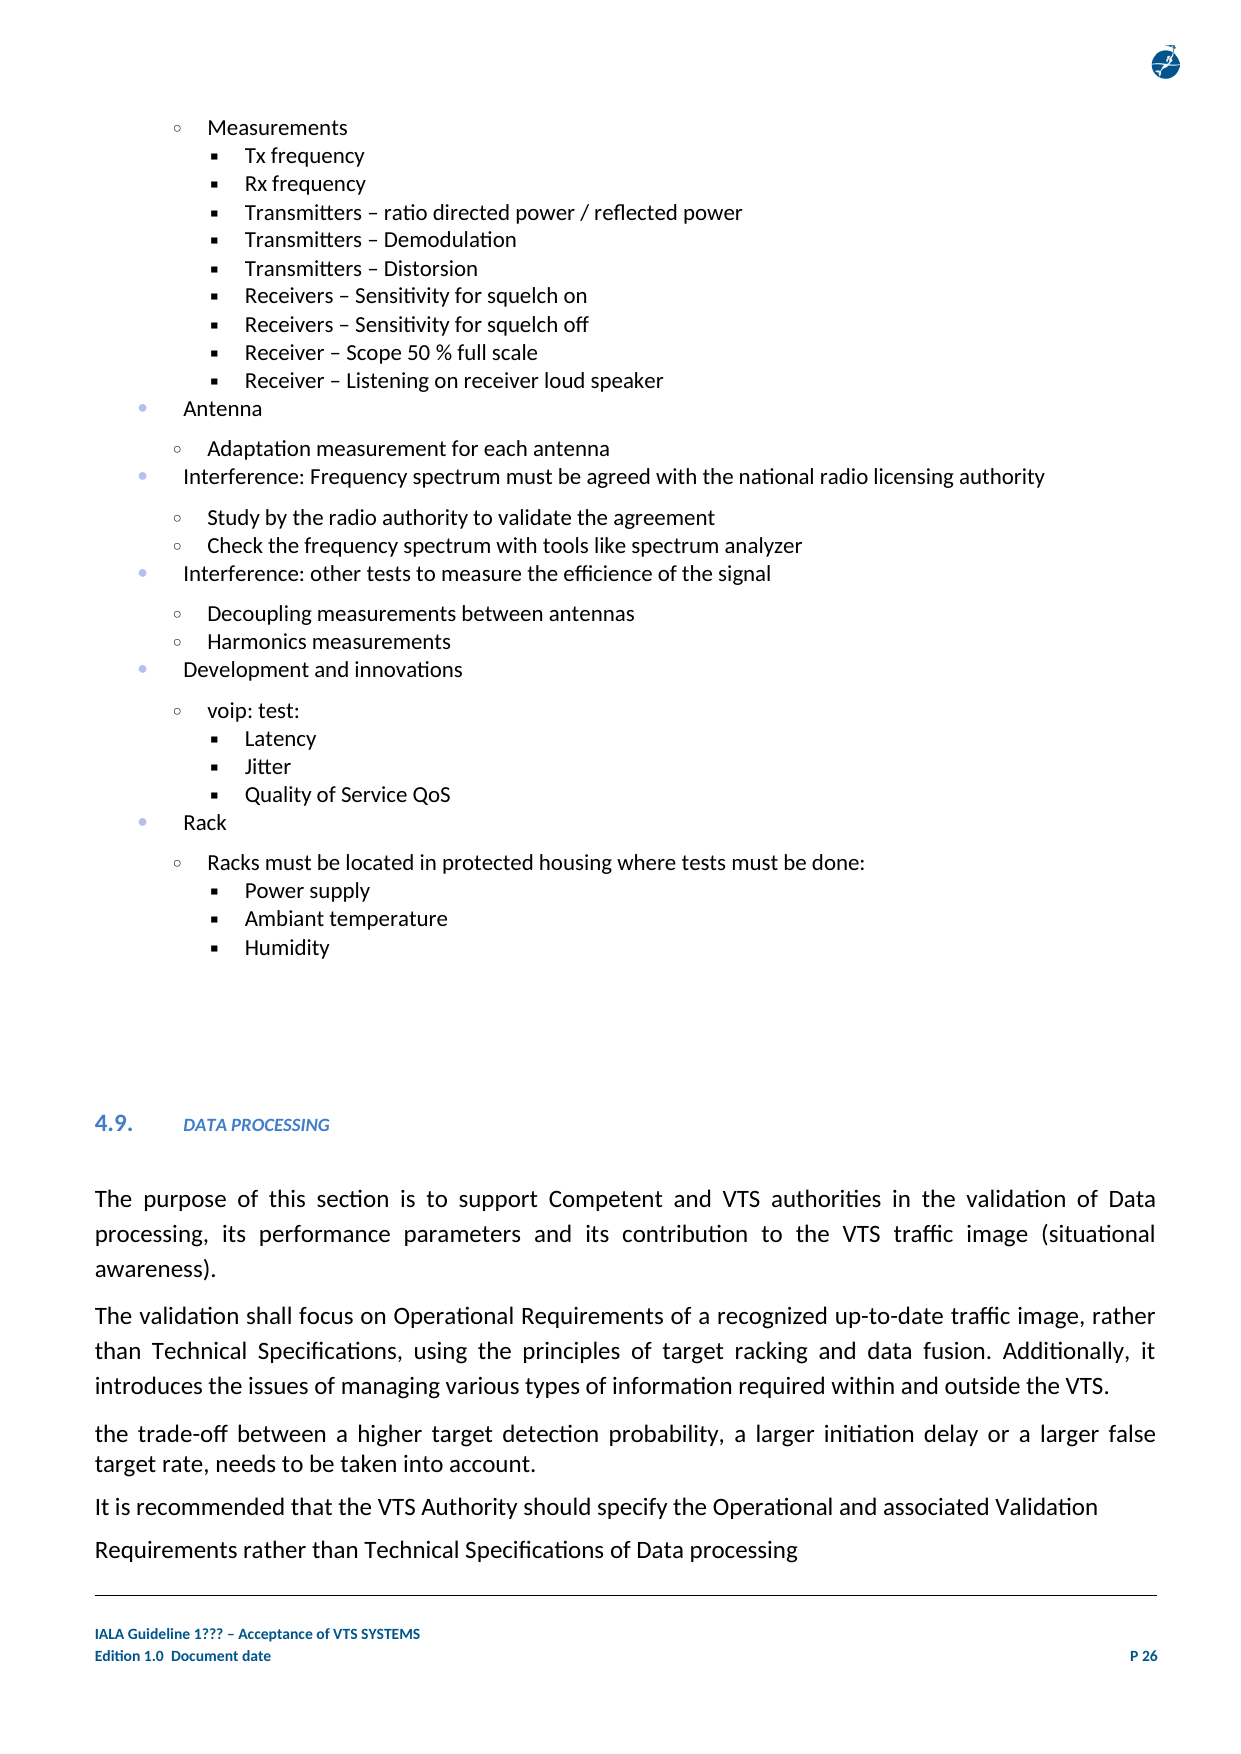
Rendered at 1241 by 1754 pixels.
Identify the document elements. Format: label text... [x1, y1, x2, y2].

text Requirements rather than Technical Specifications of Data processing [94, 1534, 1157, 1565]
list Racks must be located in protected housing where tests must be done: [169, 848, 1157, 877]
list Study by the radio authority to validate the agreement [169, 503, 1157, 531]
list Humidity [207, 933, 1157, 961]
list Receiver – Listening on receiver loud speaker [207, 366, 1157, 394]
text Antenna [139, 394, 1157, 422]
text The validation shall focus on Operational Requirements of a recognized up-to-date traffic image, rather than Technical Specifications, using the principles of target racking and data fusion. Additionally, it introduces the issues of managing various types of information required within and outside the VTS. [94, 1300, 1157, 1401]
text Rack [139, 808, 1157, 836]
list Transmitters – Demodulation [207, 226, 1157, 254]
list Decoupling measurements between antennas [169, 599, 1157, 627]
list Receivers – Sensitivity for squelch off [207, 310, 1157, 338]
list Latency [207, 724, 1157, 752]
text the trade-off between a higher target detection probability, a larger initiation delay or a larger false target rate, needs to be taken into account. [94, 1418, 1157, 1479]
list Harmonics measurements [169, 627, 1157, 655]
list voip: test: [169, 696, 1157, 724]
list Jitter [207, 752, 1157, 780]
text It is recommended that the VTS Authority should specify the Operational and associated Validation [94, 1491, 1157, 1522]
list Quality of Service QoS [207, 780, 1157, 808]
list Transmitters – ratio directed power / reflected power [207, 198, 1157, 226]
list Ambiant temperature [207, 904, 1157, 933]
text The purpose of this section is to support Competent and VTS authorities in the validation of Data processing, its performance parameters and its contribution to the VTS traffic image (situational awareness). [94, 1183, 1157, 1283]
list Receivers – Sensitivity for squelch on [207, 282, 1157, 310]
list Rx frequency [207, 169, 1157, 198]
list Tx frequency [207, 142, 1157, 169]
list Measurements [169, 113, 1157, 142]
text Interference: Frequency spectrum must be agreed with the national radio licensing authority [139, 462, 1157, 490]
subtitle DATA PROCESSING [94, 1107, 1157, 1138]
list Check the frequency spectrum with tools like spectrum analyzer [169, 531, 1157, 559]
list Adaptation measurement for each antenna [169, 434, 1157, 462]
list Power supply [207, 877, 1157, 904]
text Interference: other tests to measure the efficience of the signal [139, 559, 1157, 587]
list Transmitters – Distorsion [207, 254, 1157, 282]
picture [1120, 0, 1239, 114]
text Development and innovations [139, 655, 1157, 683]
list Receiver – Scope 50 % full scale [207, 338, 1157, 366]
